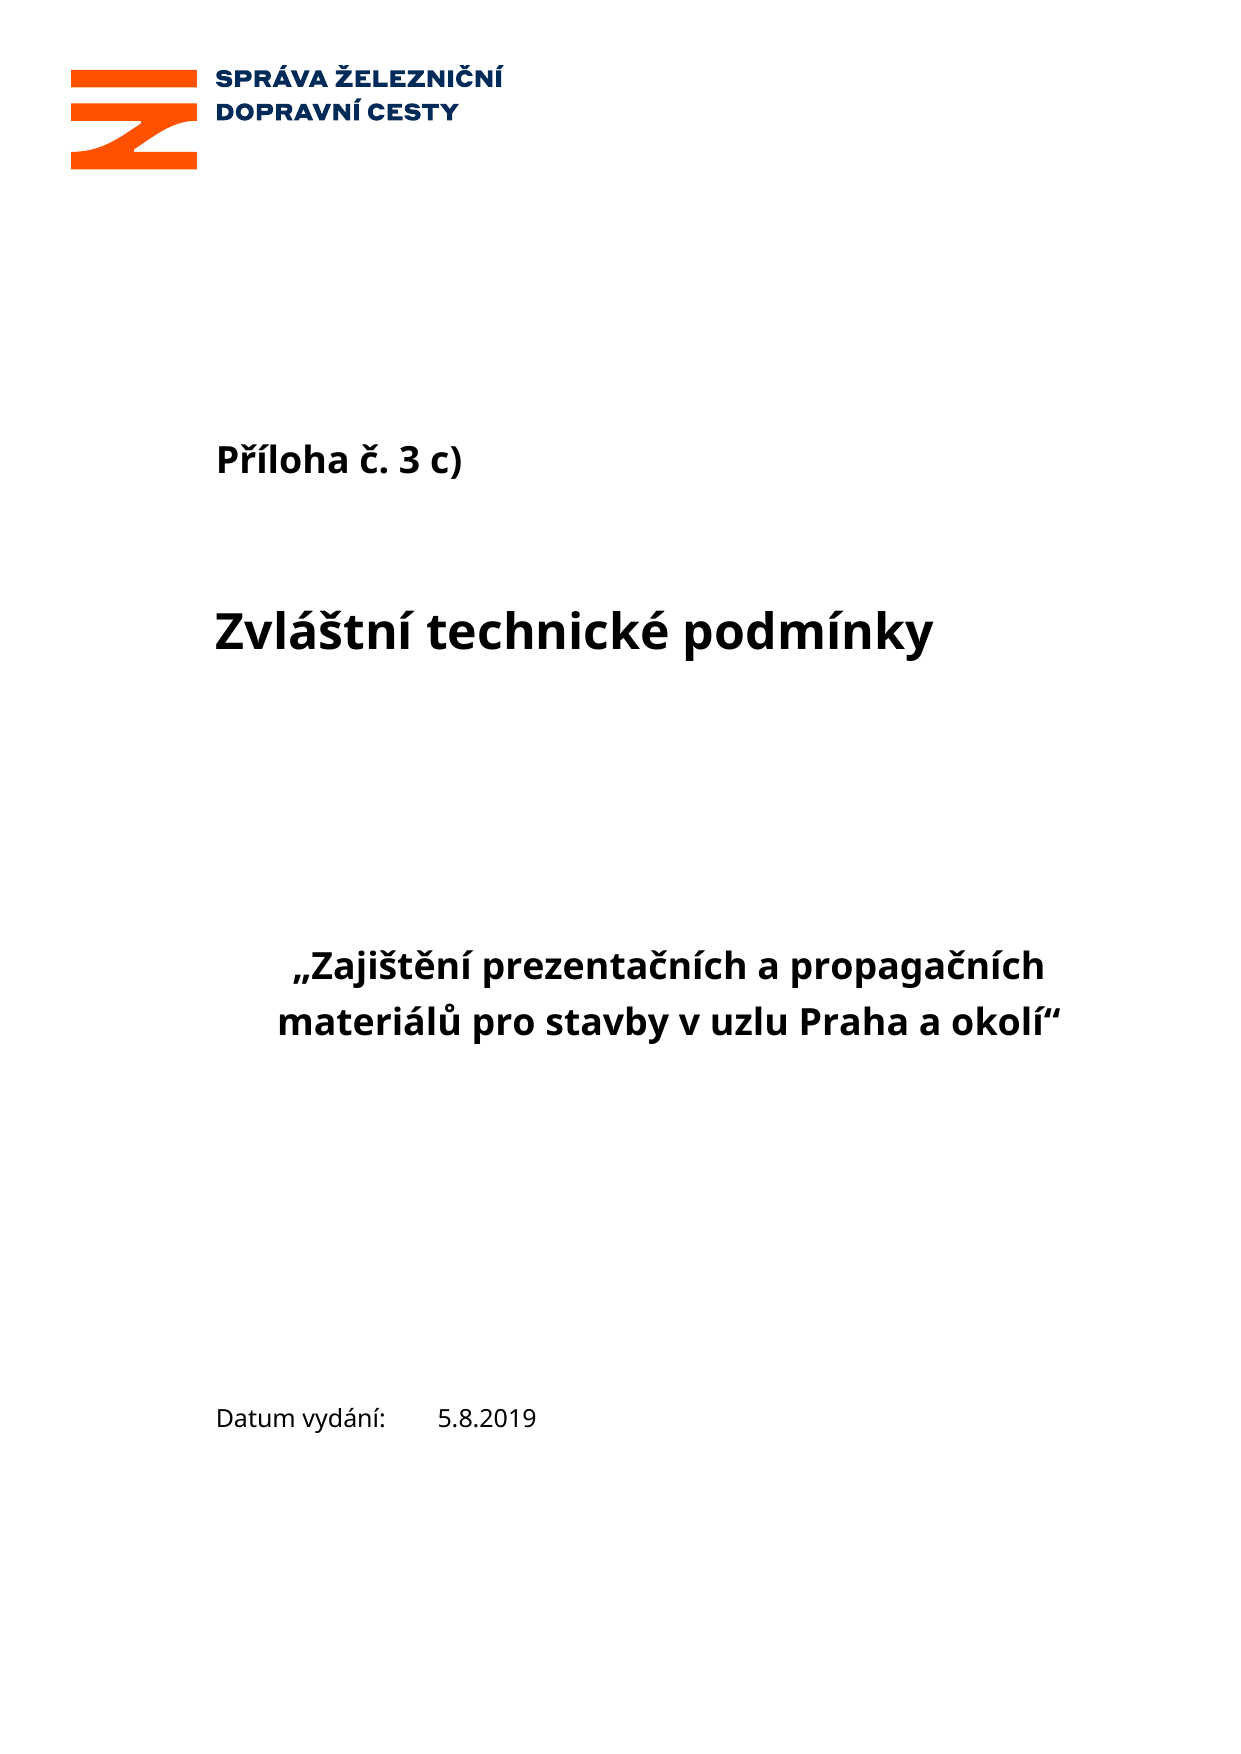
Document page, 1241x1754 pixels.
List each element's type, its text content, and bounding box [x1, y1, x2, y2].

text „Zajištění prezentačních a propagačních materiálů pro stavby v uzlu Praha a okolí“ [216, 939, 1122, 1046]
text Zvláštní technické podmínky [216, 596, 1122, 664]
text Příloha č. 3 c) [216, 433, 1122, 484]
text Datum vydání: 5.8.2019 [216, 1401, 1122, 1435]
